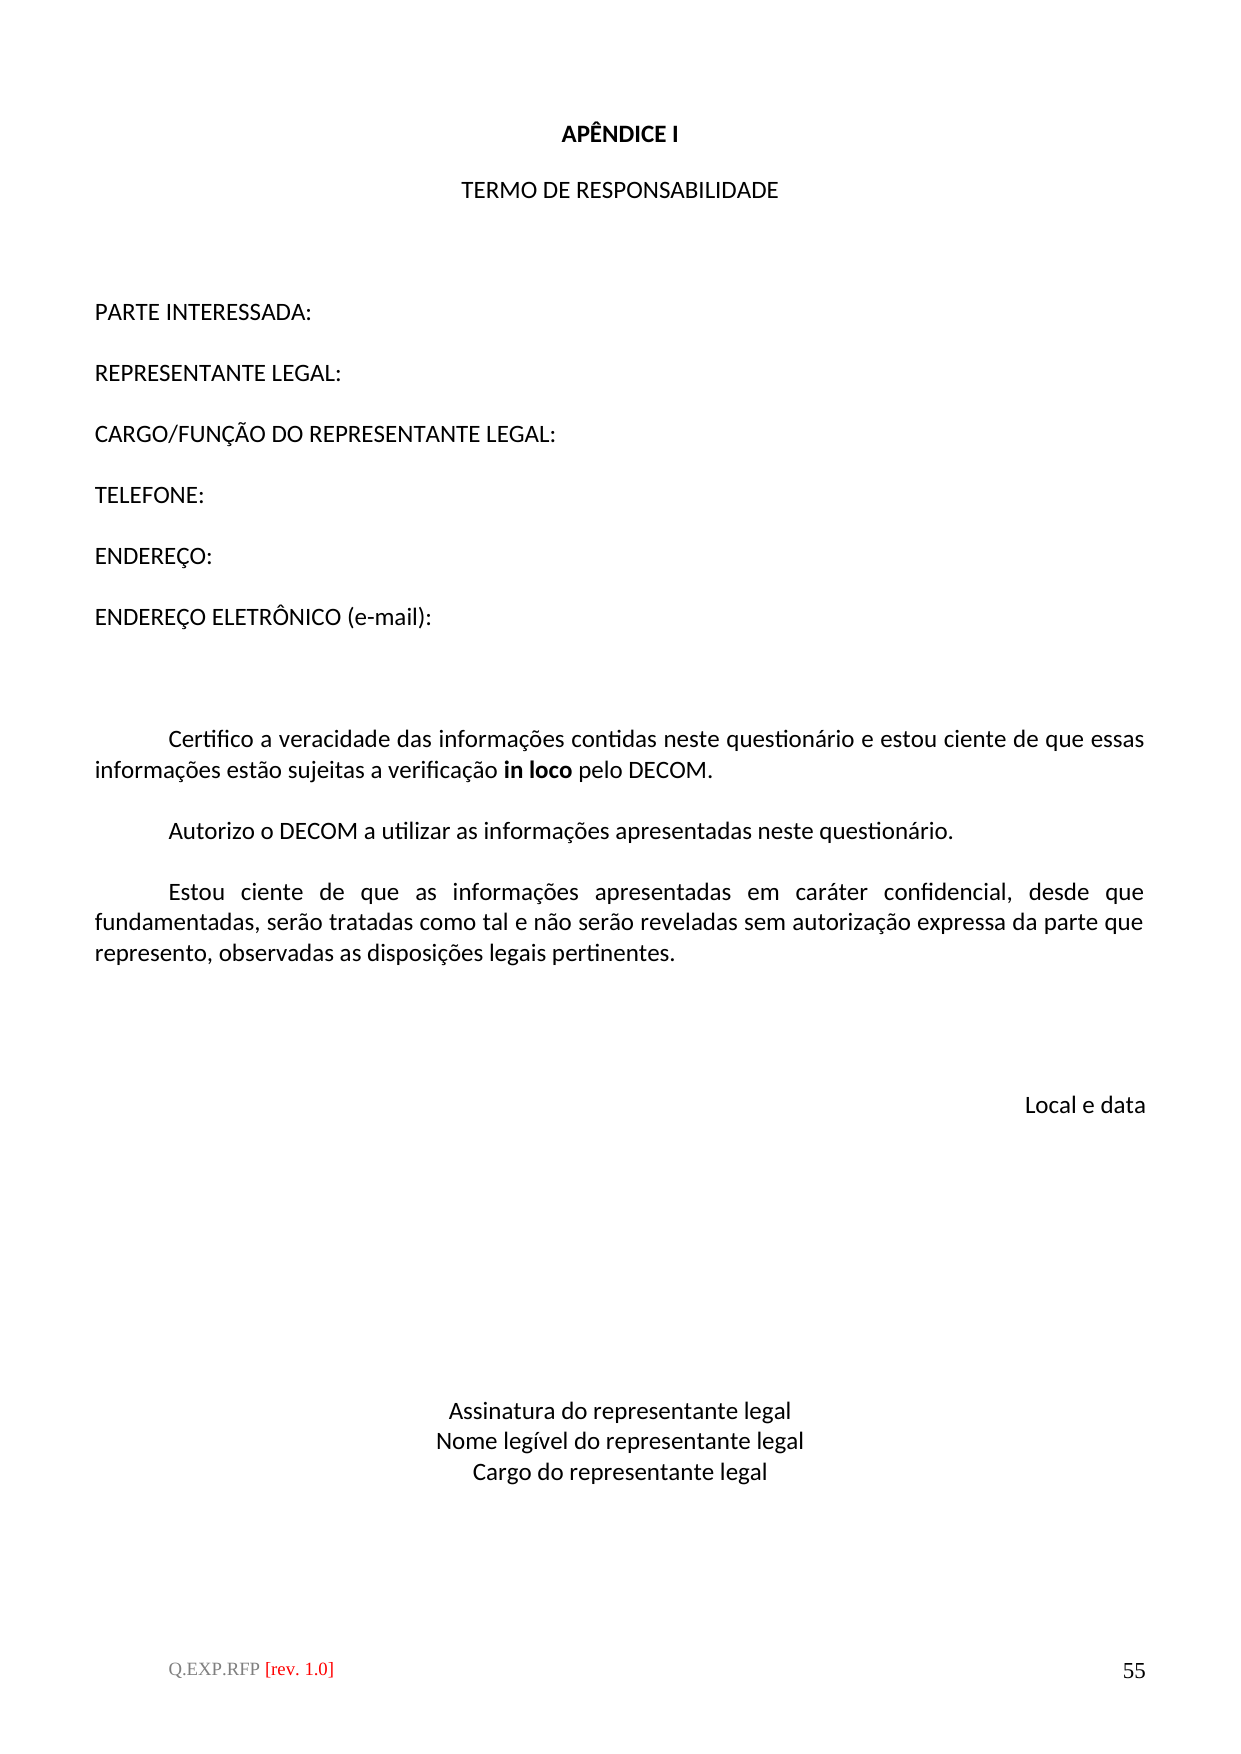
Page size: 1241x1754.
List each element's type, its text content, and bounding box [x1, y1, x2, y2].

text Local e data [94, 1090, 1146, 1120]
text Assinatura do representante legal [94, 1395, 1146, 1425]
text Certifico a veracidade das informações contidas neste questionário e estou ciente de que essas informações estão sujeitas a verificação in loco pelo DECOM. [94, 723, 1146, 784]
text PARTE INTERESSADA: [94, 296, 1146, 327]
text ENDEREÇO ELETRÔNICO (e-mail): [94, 601, 1146, 632]
text REPRESENTANTE LEGAL: [94, 357, 1146, 388]
text Nome legível do representante legal [94, 1425, 1146, 1456]
text Estou ciente de que as informações apresentadas em caráter confidencial, desde que fundamentadas, serão tratadas como tal e não serão reveladas sem autorização expressa da parte que represento, observadas as disposições legais pertinentes. [94, 876, 1146, 968]
text Autorizo o DECOM a utilizar as informações apresentadas neste questionário. [94, 815, 1146, 846]
text ENDEREÇO: [94, 540, 1146, 571]
text TELEFONE: [94, 479, 1146, 510]
text APÊNDICE I [94, 118, 1146, 149]
text TERMO DE RESPONSABILIDADE [94, 174, 1146, 204]
text CARGO/FUNÇÃO DO REPRESENTANTE LEGAL: [94, 418, 1146, 449]
text Cargo do representante legal [94, 1456, 1146, 1486]
